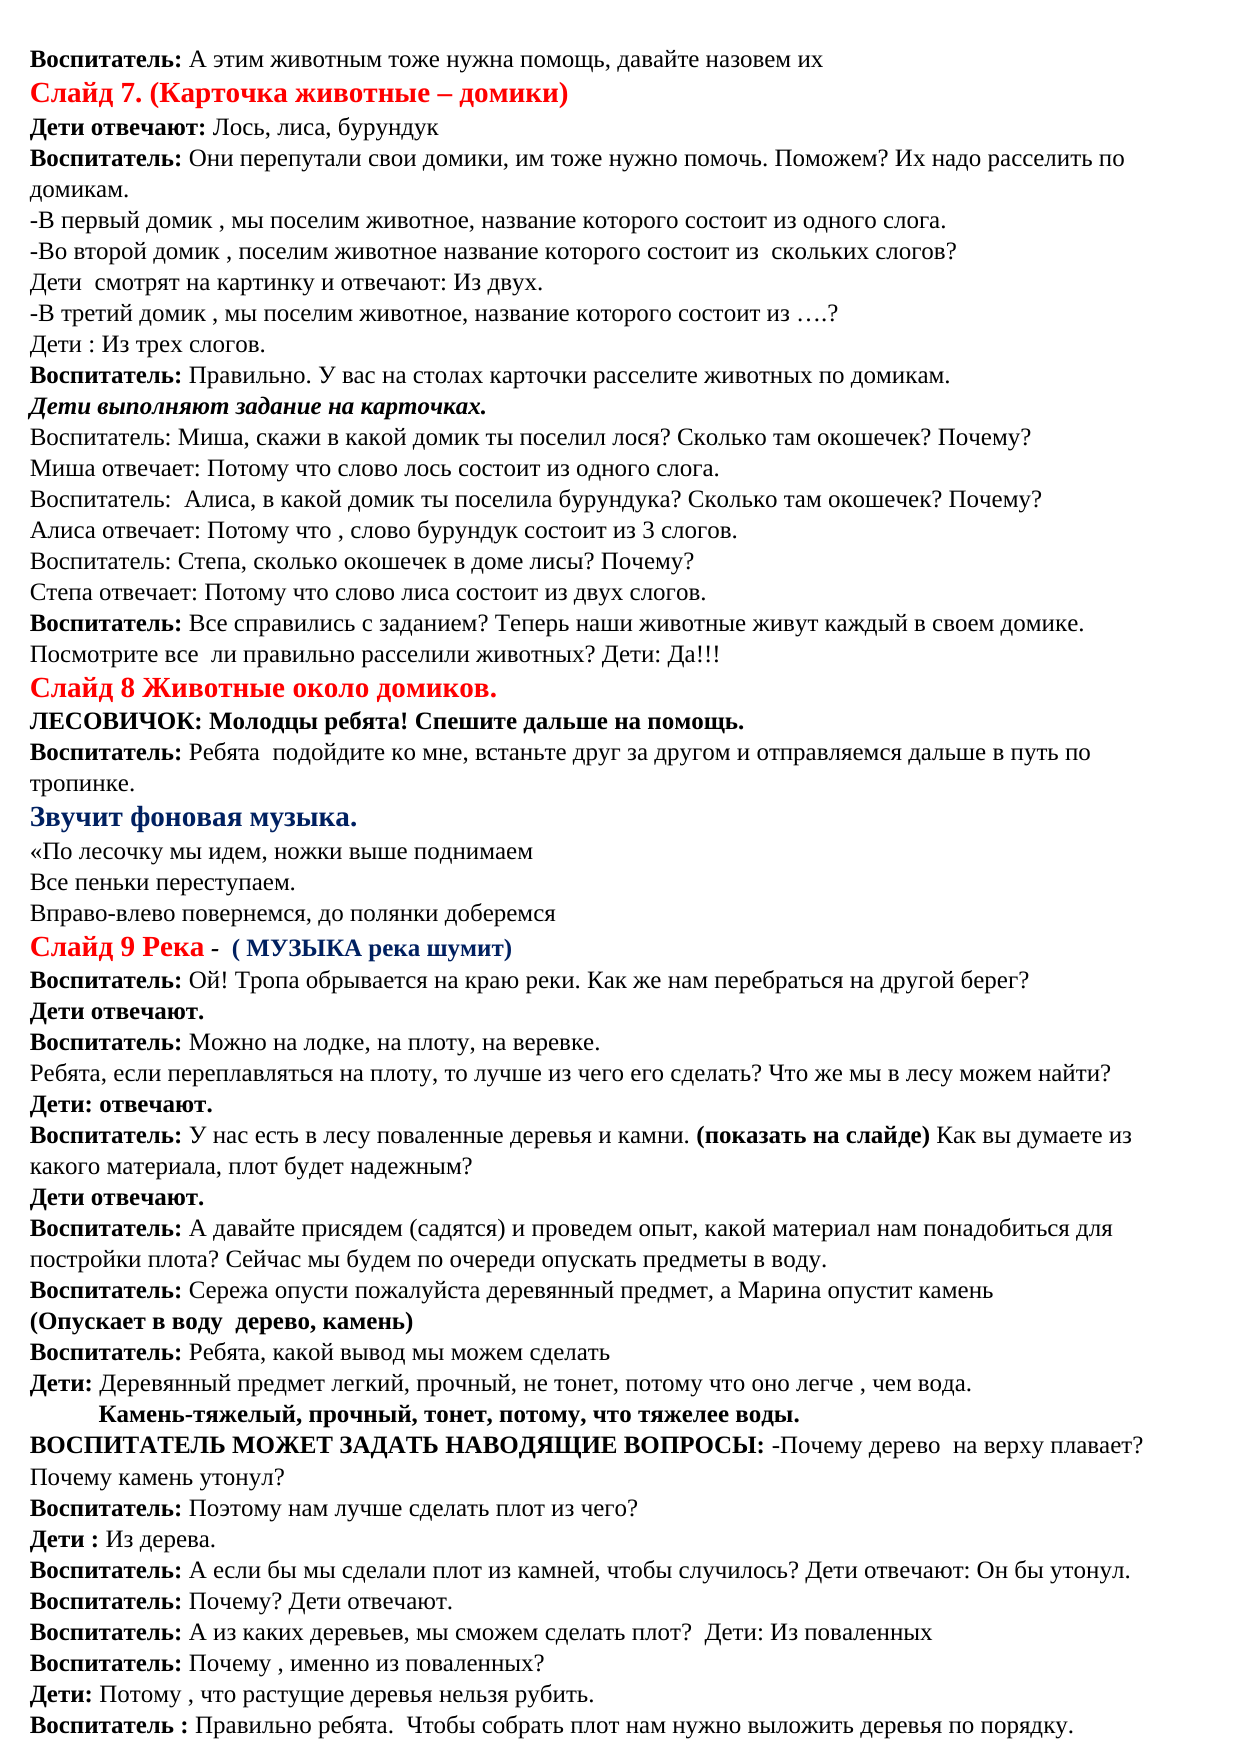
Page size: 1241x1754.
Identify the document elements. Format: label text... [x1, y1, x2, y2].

text (Опускает в воду дерево, камень) [29, 1306, 1196, 1335]
text Слайд 9 Река - ( МУЗЫКА река шумит) [29, 929, 1196, 962]
text Воспитатель: Сережа опусти пожалуйста деревянный предмет, а Марина опустит камень [29, 1275, 1196, 1304]
text Воспитатель : Правильно ребята. Чтобы собрать плот нам нужно выложить деревья по порядку. [29, 1710, 1196, 1739]
text Воспитатель: А если бы мы сделали плот из камней, чтобы случилось? Дети отвечают: Он бы утонул. [29, 1555, 1196, 1583]
text Дети: Потому , что растущие деревья нельзя рубить. [29, 1679, 1196, 1708]
text Степа отвечает: Потому что слово лиса состоит из двух слогов. [29, 577, 1196, 606]
text -В первый домик , мы поселим животное, название которого состоит из одного слога. [29, 205, 1196, 233]
text Алиса отвечает: Потому что , слово бурундук состоит из 3 слогов. [29, 515, 1196, 544]
text Ребята, если переплавляться на плоту, то лучше из чего его сделать? Что же мы в лесу можем найти? [29, 1058, 1196, 1087]
text Воспитатель: Они перепутали свои домики, им тоже нужно помочь. Поможем? Их надо расселить по домикам. [29, 143, 1196, 202]
text Дети выполняют задание на карточках. [29, 391, 1196, 420]
text Воспитатель: Можно на лодке, на плоту, на веревке. [29, 1027, 1196, 1056]
text -В третий домик , мы поселим животное, название которого состоит из ….? [29, 298, 1196, 327]
text Камень-тяжелый, прочный, тонет, потому, что тяжелее воды. [29, 1399, 1196, 1428]
text Дети : Из дерева. [29, 1524, 1196, 1552]
text Воспитатель: А этим животным тоже нужна помощь, давайте назовем их [29, 44, 1196, 73]
text ВОСПИТАТЕЛЬ МОЖЕТ ЗАДАТЬ НАВОДЯЩИЕ ВОПРОСЫ: -Почему дерево на верху плавает? Почему камень утонул? [29, 1431, 1196, 1490]
text Дети: отвечают. [29, 1089, 1196, 1118]
text Воспитатель: А из каких деревьев, мы сможем сделать плот? Дети: Из поваленных [29, 1617, 1196, 1646]
text Дети : Из трех слогов. [29, 329, 1196, 358]
text Воспитатель: Ребята подойдите ко мне, встаньте друг за другом и отправляемся дальше в путь по тропинке. [29, 737, 1196, 797]
text Слайд 8 Животные около домиков. [29, 670, 1196, 704]
text Миша отвечает: Потому что слово лось состоит из одного слога. [29, 453, 1196, 482]
text Воспитатель: Почему , именно из поваленных? [29, 1648, 1196, 1677]
text «По лесочку мы идем, ножки выше поднимаем [29, 836, 1196, 864]
text Все пеньки переступаем. [29, 867, 1196, 896]
text Дети отвечают: Лось, лиса, бурундук [29, 112, 1196, 140]
text Воспитатель: Ой! Тропа обрывается на краю реки. Как же нам перебраться на другой берег? [29, 965, 1196, 994]
text Воспитатель: Почему? Дети отвечают. [29, 1586, 1196, 1614]
text Воспитатель: Миша, скажи в какой домик ты поселил лося? Сколько там окошечек? Почему? [29, 422, 1196, 451]
text Воспитатель: У нас есть в лесу поваленные деревья и камни. (показать на слайде) Как вы думаете из какого материала, плот будет надежным? [29, 1120, 1196, 1180]
text Дети: Деревянный предмет легкий, прочный, не тонет, потому что оно легче , чем вода. [29, 1368, 1196, 1397]
text Дети отвечают. [29, 996, 1196, 1025]
text Воспитатель: А давайте присядем (садятся) и проведем опыт, какой материал нам понадобиться для постройки плота? Сейчас мы будем по очереди опускать предметы в воду. [29, 1213, 1196, 1273]
text Воспитатель: Правильно. У вас на столах карточки расселите животных по домикам. [29, 360, 1196, 389]
text Дети смотрят на картинку и отвечают: Из двух. [29, 267, 1196, 296]
text Слайд 7. (Карточка животные – домики) [29, 75, 1196, 109]
text -Во второй домик , поселим животное название которого состоит из скольких слогов? [29, 236, 1196, 264]
text Воспитатель: Степа, сколько окошечек в доме лисы? Почему? [29, 546, 1196, 575]
text Дети отвечают. [29, 1182, 1196, 1211]
text Воспитатель: Алиса, в какой домик ты поселила бурундука? Сколько там окошечек? Почему? [29, 484, 1196, 513]
text ЛЕСОВИЧОК: Молодцы ребята! Спешите дальше на помощь. [29, 706, 1196, 735]
text Воспитатель: Ребята, какой вывод мы можем сделать [29, 1337, 1196, 1366]
text Звучит фоновая музыка. [29, 799, 1196, 833]
text Воспитатель: Поэтому нам лучше сделать плот из чего? [29, 1493, 1196, 1521]
text Воспитатель: Все справились с заданием? Теперь наши животные живут каждый в своем домике. Посмотрите все ли правильно расселили животных? Дети: Да!!! [29, 608, 1196, 668]
text Вправо-влево повернемся, до полянки доберемся [29, 898, 1196, 927]
